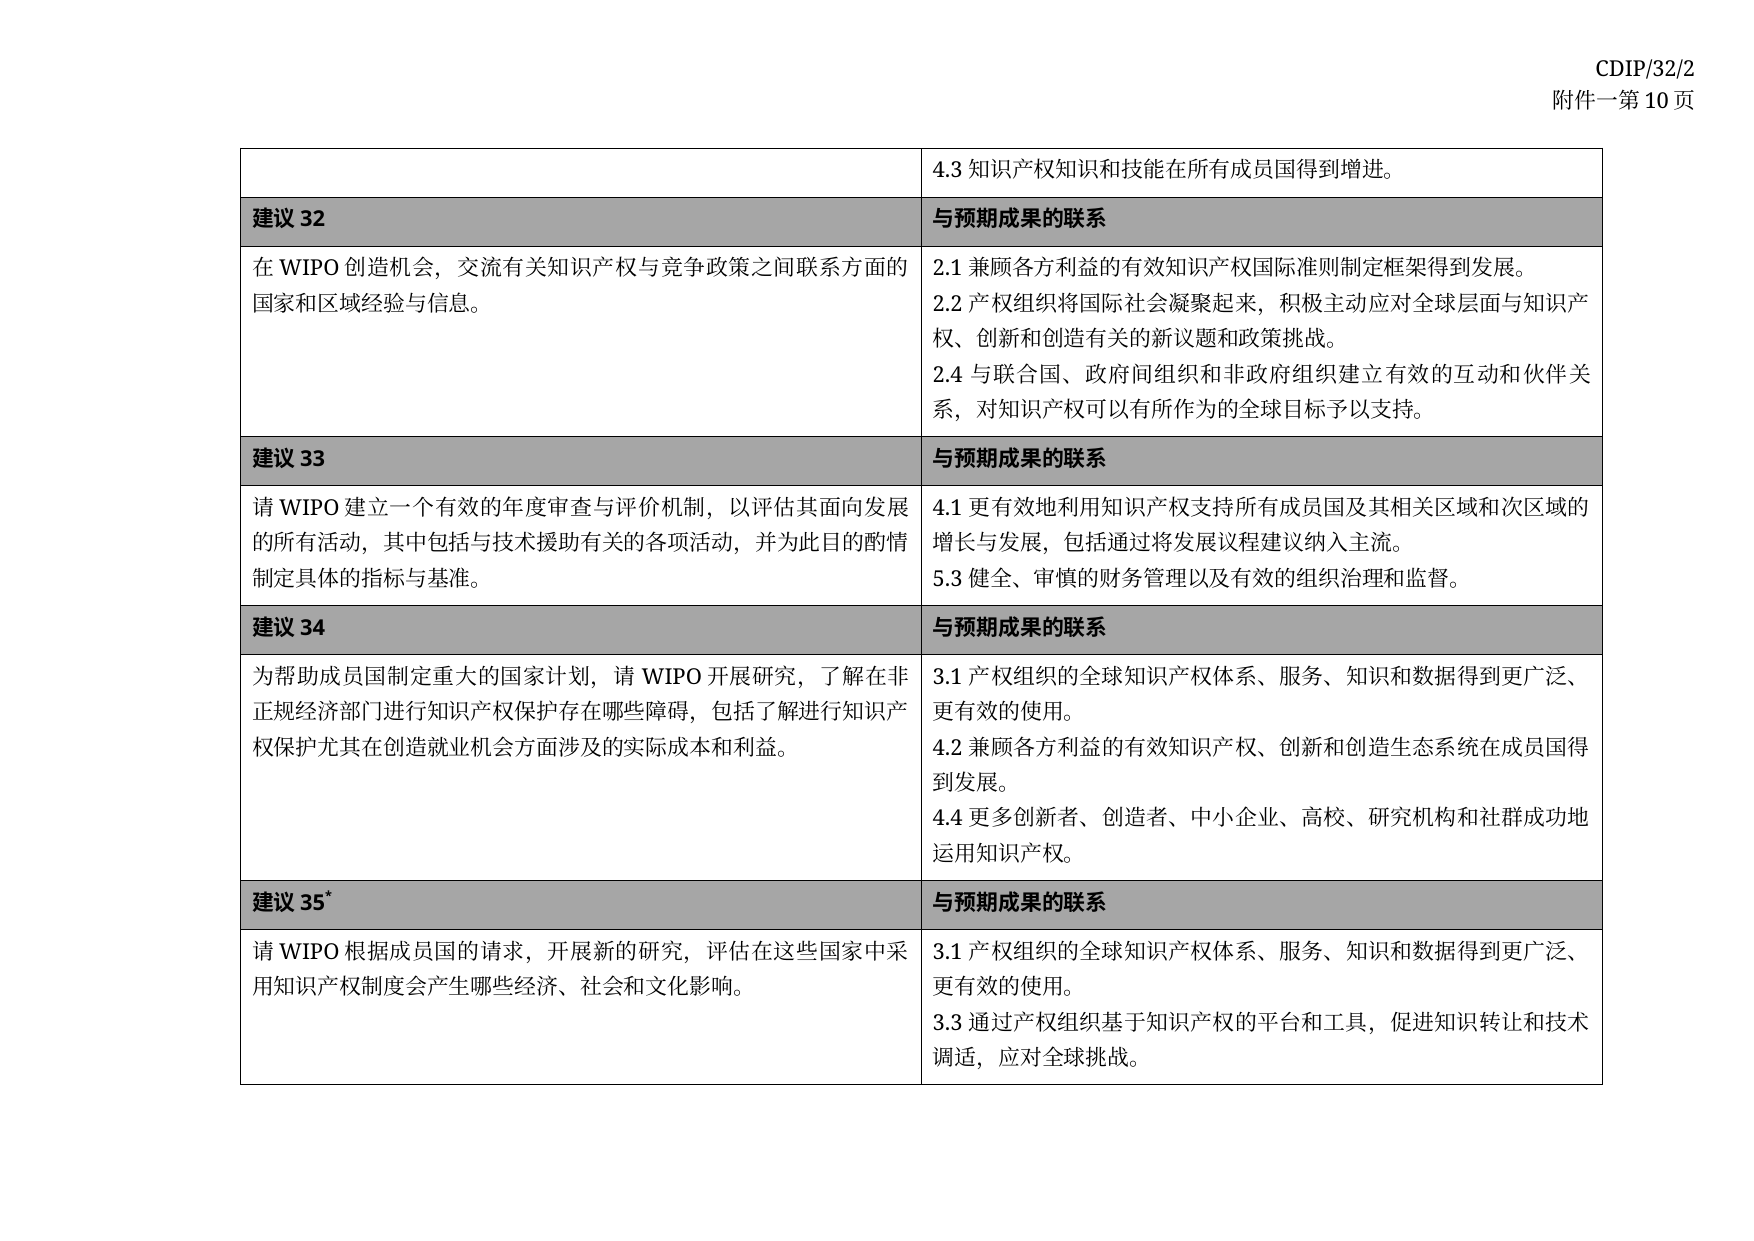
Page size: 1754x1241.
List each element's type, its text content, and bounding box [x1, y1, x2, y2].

table_cell 请WIPO建立一个有效的年度审查与评价机制，以评估其面向发展的所有活动，其中包括与技术援助有关的各项活动，并为此目的酌情制定具体的指标与基准。 [241, 486, 921, 605]
table_cell 为帮助成员国制定重大的国家计划，请WIPO开展研究，了解在非正规经济部门进行知识产权保护存在哪些障碍，包括了解进行知识产权保护尤其在创造就业机会方面涉及的实际成本和利益。 [241, 655, 921, 880]
table_cell 3.1 产权组织的全球知识产权体系、服务、知识和数据得到更广泛、更有效的使用。 4.2 兼顾各方利益的有效知识产权、创新和创造生态系统在成员国得到发展。 4.4 更多创新者、创造者、中小企业、高校、研究机构和社群成功地运用知识产权。 [922, 655, 1602, 880]
table_cell 2.1 兼顾各方利益的有效知识产权国际准则制定框架得到发展。 2.2 产权组织将国际社会凝聚起来，积极主动应对全球层面与知识产权、创新和创造有关的新议题和政策挑战。 2.4 与联合国、政府间组织和非政府组织建立有效的互动和伙伴关系，对知识产权可以有所作为的全球目标予以支持。 [922, 247, 1602, 436]
table_cell 与预期成果的联系 [922, 606, 1602, 654]
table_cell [241, 930, 921, 1084]
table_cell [922, 149, 1602, 197]
table_cell 与预期成果的联系 [922, 198, 1602, 246]
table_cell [922, 930, 1602, 1084]
table_cell 建议33 [241, 437, 921, 485]
table_cell 4.1 更有效地利用知识产权支持所有成员国及其相关区域和次区域的增长与发展，包括通过将发展议程建议纳入主流。 5.3 健全、审慎的财务管理以及有效的组织治理和监督。 [922, 486, 1602, 605]
table_cell 与预期成果的联系 [922, 881, 1602, 929]
table_cell 建议32 [241, 198, 921, 246]
table_cell 建议34 [241, 606, 921, 654]
table_cell 建议35* [241, 881, 921, 929]
table_cell 在WIPO创造机会，交流有关知识产权与竞争政策之间联系方面的国家和区域经验与信息。 [241, 247, 921, 436]
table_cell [241, 149, 921, 197]
table_cell 与预期成果的联系 [922, 437, 1602, 485]
